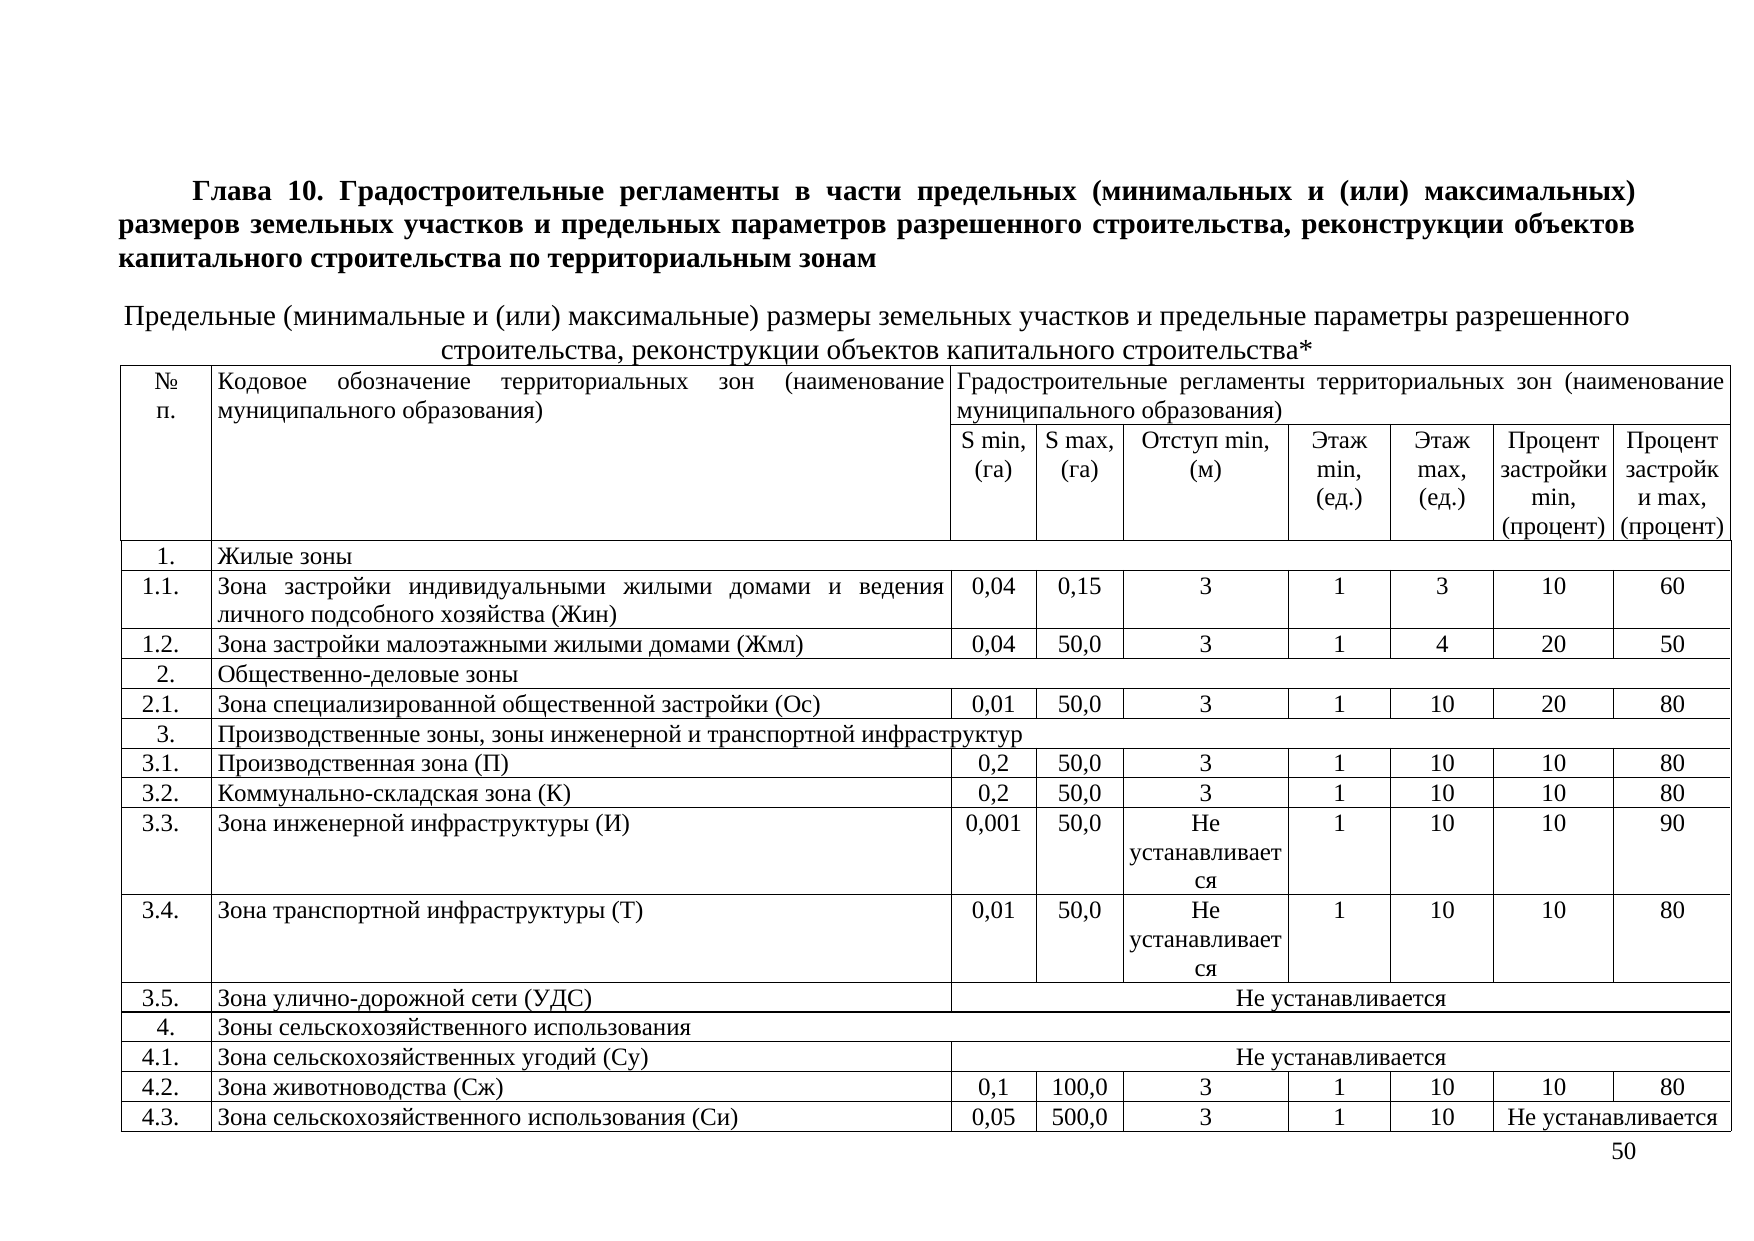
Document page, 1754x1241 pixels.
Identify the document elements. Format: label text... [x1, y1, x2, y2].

table_cell 20 [1494, 629, 1613, 658]
table_cell 0,04 [952, 629, 1036, 658]
table_cell 4 [1391, 629, 1493, 658]
table_cell 1 [1289, 895, 1390, 982]
table_cell [122, 629, 211, 658]
table_cell 1 [1289, 689, 1390, 718]
table_cell Зона инженерной инфраструктуры (И) [212, 808, 951, 894]
table_cell 50,0 [1037, 629, 1123, 658]
table_cell 10 [1494, 571, 1613, 628]
table_cell [122, 1013, 211, 1041]
table_cell 500,0 [1037, 1102, 1123, 1131]
table_cell Зона застройки индивидуальными жилыми домами и ведения личного подсобного хозяйства (Жин) [212, 571, 951, 628]
table_cell 0,04 [952, 571, 1036, 628]
subtitle Глава 10. Градостроительные регламенты в части предельных (минимальных и (или) максимальных) размеров земельных участков и предельных параметров разрешенного строительства, реконструкции объектов капитального строительства по территориальным зонам [118, 173, 1636, 273]
table_cell 10 [1494, 808, 1613, 894]
table_cell [122, 1072, 211, 1101]
table_cell 50 [1614, 628, 1731, 658]
table_cell 10 [1391, 749, 1493, 777]
table_cell 1 [1289, 629, 1390, 658]
table_cell 0,1 [952, 1072, 1036, 1101]
table_cell 10 [1391, 778, 1493, 807]
table_cell Зона животноводства (Сж) [212, 1072, 951, 1101]
table_cell 90 [1614, 807, 1731, 894]
table_header Градостроительные регламенты территориальных зон (наименование муниципального образования) [951, 366, 1730, 424]
table_cell Процент застройки min, (процент) [1494, 425, 1613, 540]
table_cell Не устанавливается [1124, 808, 1288, 894]
table_cell 80 [1614, 777, 1731, 807]
table_cell [122, 571, 211, 628]
table_cell Этаж min, (ед.) [1289, 425, 1390, 540]
table_cell Зона сельскохозяйственных угодий (Су) [212, 1042, 951, 1071]
table_cell 10 [1494, 778, 1613, 807]
table_cell Жилые зоны [212, 541, 1731, 570]
table_cell Зоны сельскохозяйственного использования [212, 1011, 1731, 1041]
table_cell [122, 719, 211, 747]
table_cell [122, 749, 211, 777]
table_cell 3 [1124, 571, 1288, 628]
table_cell [122, 659, 211, 688]
table_cell 1 [1289, 571, 1390, 628]
table_cell [122, 808, 211, 894]
text Предельные (минимальные и (или) максимальные) размеры земельных участков и предельные параметры разрешенного строительства, реконструкции объектов капитального строительства* [118, 298, 1636, 365]
table_cell 3 [1391, 571, 1493, 628]
table_cell Зона застройки малоэтажными жилыми домами (Жмл) [212, 629, 951, 658]
table_cell 0,001 [952, 808, 1036, 894]
table_cell Процент застройки max, (процент) [1614, 425, 1730, 540]
table_cell 50,0 [1037, 749, 1123, 777]
table_cell 0,05 [952, 1102, 1036, 1131]
table_cell 0,2 [952, 778, 1036, 807]
table_cell 1 [1289, 808, 1390, 894]
table_cell 10 [1494, 895, 1613, 982]
table_cell Зона сельскохозяйственного использования (Си) [212, 1102, 951, 1131]
table_cell [122, 1102, 211, 1131]
table_cell Не устанавливается [1124, 895, 1288, 982]
table_cell 80 [1614, 1071, 1731, 1101]
table_cell 3 [1124, 1102, 1288, 1131]
table_cell 0,2 [952, 749, 1036, 777]
table_cell 80 [1614, 688, 1731, 718]
table_cell Не устанавливается [1494, 1101, 1731, 1131]
table_cell 1 [1289, 1102, 1390, 1131]
table_header Кодовое обозначение территориальных зон (наименование муниципального образования) [212, 366, 950, 540]
table_cell Не устанавливается [952, 982, 1731, 1011]
table_cell Зона специализированной общественной застройки (Ос) [212, 689, 951, 718]
table_cell 20 [1494, 689, 1613, 718]
table_cell 1 [1289, 749, 1390, 777]
table_cell Отступ min, (м) [1124, 425, 1288, 540]
table_cell 10 [1494, 1072, 1613, 1101]
table_cell 100,0 [1037, 1072, 1123, 1101]
table_cell [122, 983, 211, 1011]
table_cell 10 [1391, 895, 1493, 982]
table_cell Производственная зона (П) [212, 749, 951, 777]
table_cell Этаж max, (ед.) [1391, 425, 1493, 540]
table_cell [122, 1042, 211, 1071]
table_cell 10 [1494, 749, 1613, 777]
table_cell 10 [1391, 1072, 1493, 1101]
table_cell [122, 689, 211, 718]
table_cell 50,0 [1037, 808, 1123, 894]
table_cell [122, 778, 211, 807]
table_cell 50,0 [1037, 689, 1123, 718]
table_cell S min, (га) [951, 425, 1036, 540]
table_cell 1 [1289, 778, 1390, 807]
table_cell Зона транспортной инфраструктуры (Т) [212, 895, 951, 982]
table_cell 0,15 [1037, 571, 1123, 628]
table_cell 10 [1391, 1102, 1493, 1131]
table_cell S max, (га) [1037, 425, 1123, 540]
table_cell [122, 541, 211, 570]
table_cell 0,01 [952, 895, 1036, 982]
table_cell Зона улично-дорожной сети (УДС) [212, 983, 951, 1011]
table_cell 60 [1614, 570, 1731, 628]
table_cell Не устанавливается [952, 1041, 1731, 1071]
table_cell [122, 895, 211, 982]
table_cell 80 [1614, 748, 1731, 777]
table_cell 3 [1124, 749, 1288, 777]
table_cell 50,0 [1037, 778, 1123, 807]
table_cell 10 [1391, 808, 1493, 894]
table_cell 3 [1124, 689, 1288, 718]
table_cell 3 [1124, 778, 1288, 807]
table_cell 1 [1289, 1072, 1390, 1101]
table_cell Коммунально-складская зона (К) [212, 778, 951, 807]
table_cell 3 [1124, 1072, 1288, 1101]
table_cell 10 [1391, 689, 1493, 718]
table_header № п. [121, 366, 211, 540]
table_cell 50,0 [1037, 895, 1123, 982]
table_cell Общественно-деловые зоны [212, 658, 1731, 688]
table_cell Производственные зоны, зоны инженерной и транспортной инфраструктур [212, 718, 1731, 747]
table_cell 80 [1614, 894, 1731, 982]
table_cell 3 [1124, 629, 1288, 658]
table_cell 0,01 [952, 689, 1036, 718]
